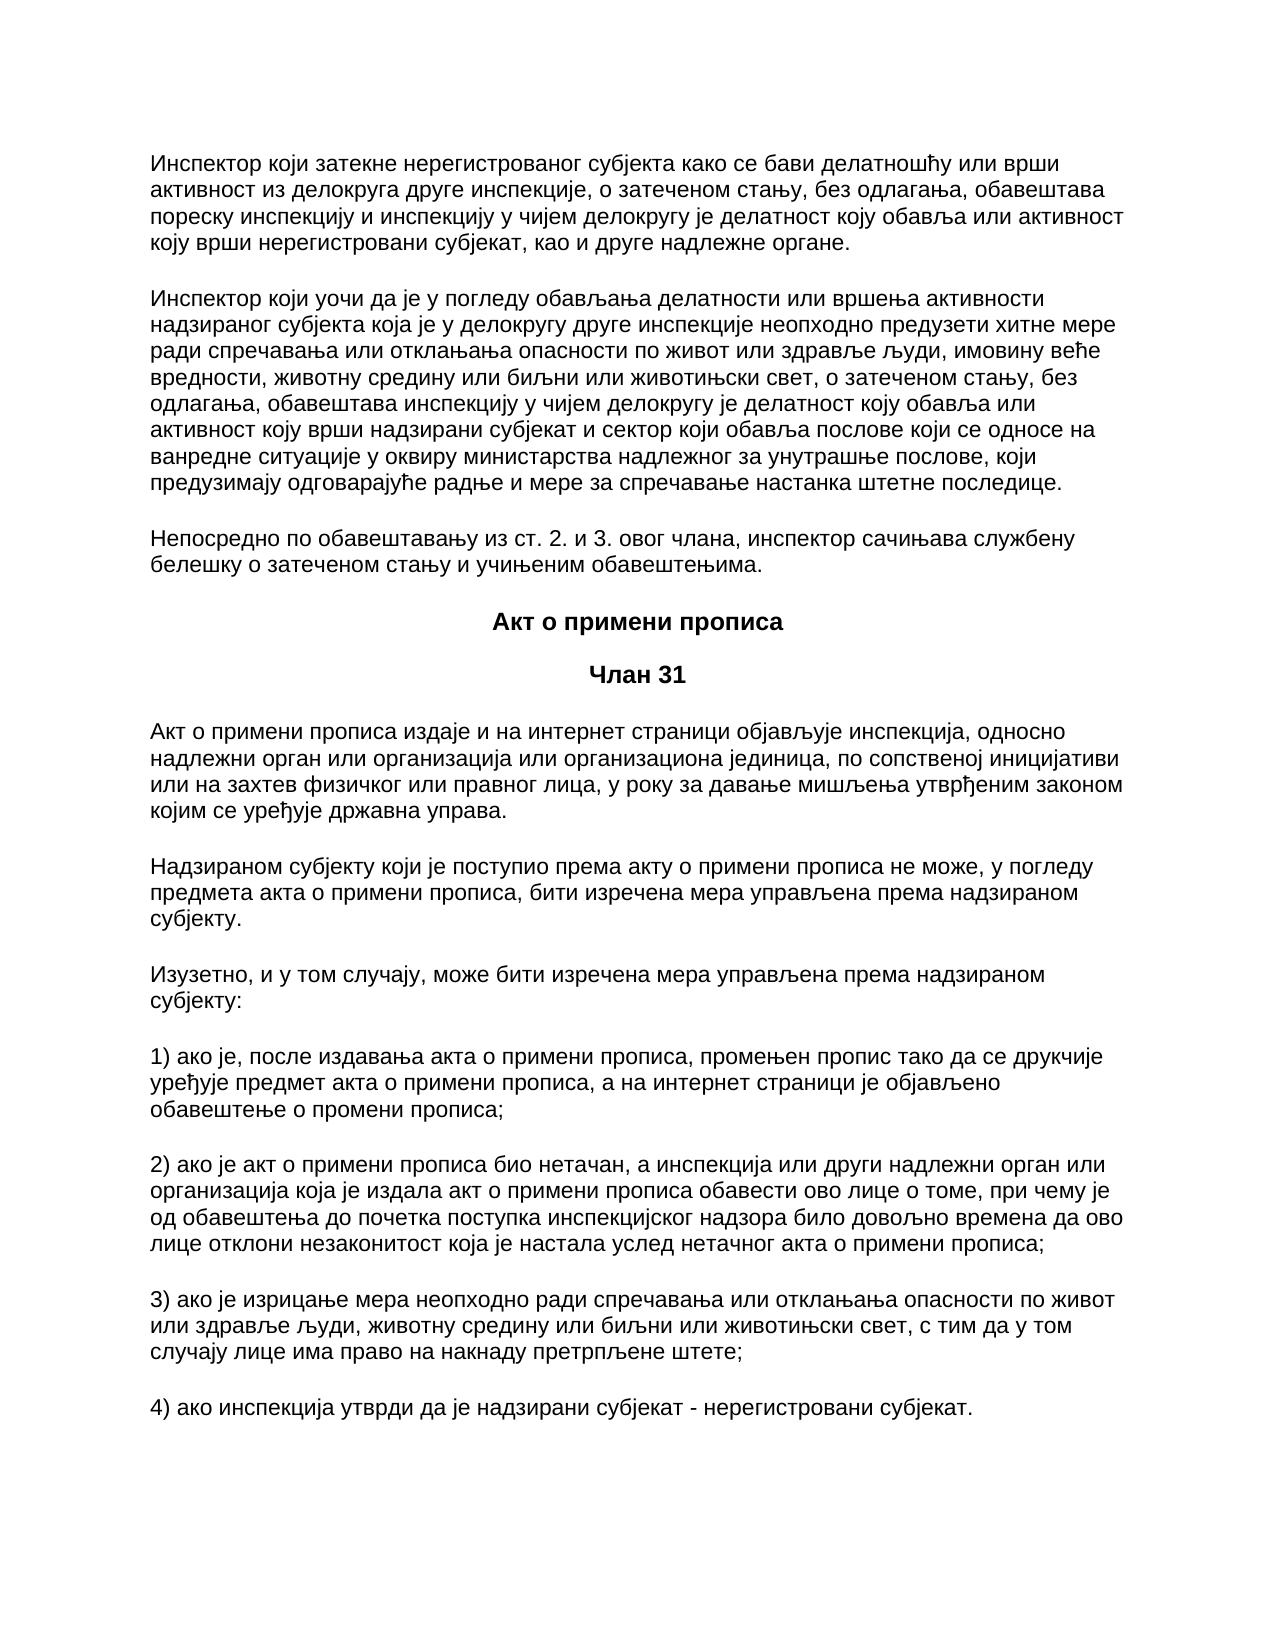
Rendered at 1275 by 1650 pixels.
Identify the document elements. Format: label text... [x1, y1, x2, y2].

text Изузетно, и у том случају, може бити изречена мера управљена према надзираном субјекту: [150, 961, 1125, 1014]
text Непосредно по обавештавању из ст. 2. и 3. овог члана, инспектор сачињава службену белешку о затеченом стању и учињеним обавештењима. [150, 524, 1125, 577]
text Инспектор који уочи да је у погледу обављања делатности или вршења активности надзираног субјекта која је у делокругу друге инспекције неопходно предузети хитне мере ради спречавања или отклањања опасности по живот или здравље људи, имовину веће вредности, животну средину или биљни или животињски свет, о затеченом стању, без одлагања, обавештава инспекцију у чијем делокругу је делатност коју обавља или активност коју врши надзирани субјекат и сектор који обавља послове који се односе на ванредне ситуације у оквиру министарства надлежног за унутрашње послове, који предузимају одговарајуће радње и мере за спречавање настанка штетне последице. [150, 284, 1125, 495]
text 1) ако је, после издавања акта о примени прописа, промењен пропис тако да се друкчије уређује предмет акта о примени прописа, а на интернет страници је објављено обавештење о промени прописа; [150, 1043, 1125, 1122]
text Акт о примени прописа [150, 606, 1125, 635]
text Надзираном субјекту који је поступио према акту о примени прописа не може, у погледу предмета акта о примени прописа, бити изречена мера управљена према надзираном субјекту. [150, 853, 1125, 932]
text Члан 31 [150, 660, 1125, 689]
text 2) ако је акт о примени прописа био нетачан, а инспекција или други надлежни орган или организација која је издала акт о примени прописа обавести ово лице о томе, при чему је од обавештења до почетка поступка инспекцијског надзора било довољно времена да ово лице отклони незаконитост која је настала услед нетачног акта о примени прописа; [150, 1151, 1125, 1256]
text 3) ако је изрицање мера неопходно ради спречавања или отклањања опасности по живот или здравље људи, животну средину или биљни или животињски свет, с тим да у том случају лице има право на накнаду претрпљене штете; [150, 1286, 1125, 1365]
text Инспектор који затекне нерегистрованог субјекта како се бави делатношћу или врши активност из делокруга друге инспекције, о затеченом стању, без одлагања, обавештава пореску инспекцију и инспекцију у чијем делокругу је делатност коју обавља или активност коју врши нерегистровани субјекат, као и друге надлежне органе. [150, 150, 1125, 255]
text 4) ако инспекција утврди да је надзирани субјекат - нерегистровани субјекат. [150, 1394, 1125, 1420]
text Акт о примени прописа издаје и на интернет страници објављује инспекција, односно надлежни орган или организација или организациона јединица, по сопственој иницијативи или на захтев физичког или правног лица, у року за давање мишљења утврђеним законом којим се уређује државна управа. [150, 718, 1125, 823]
